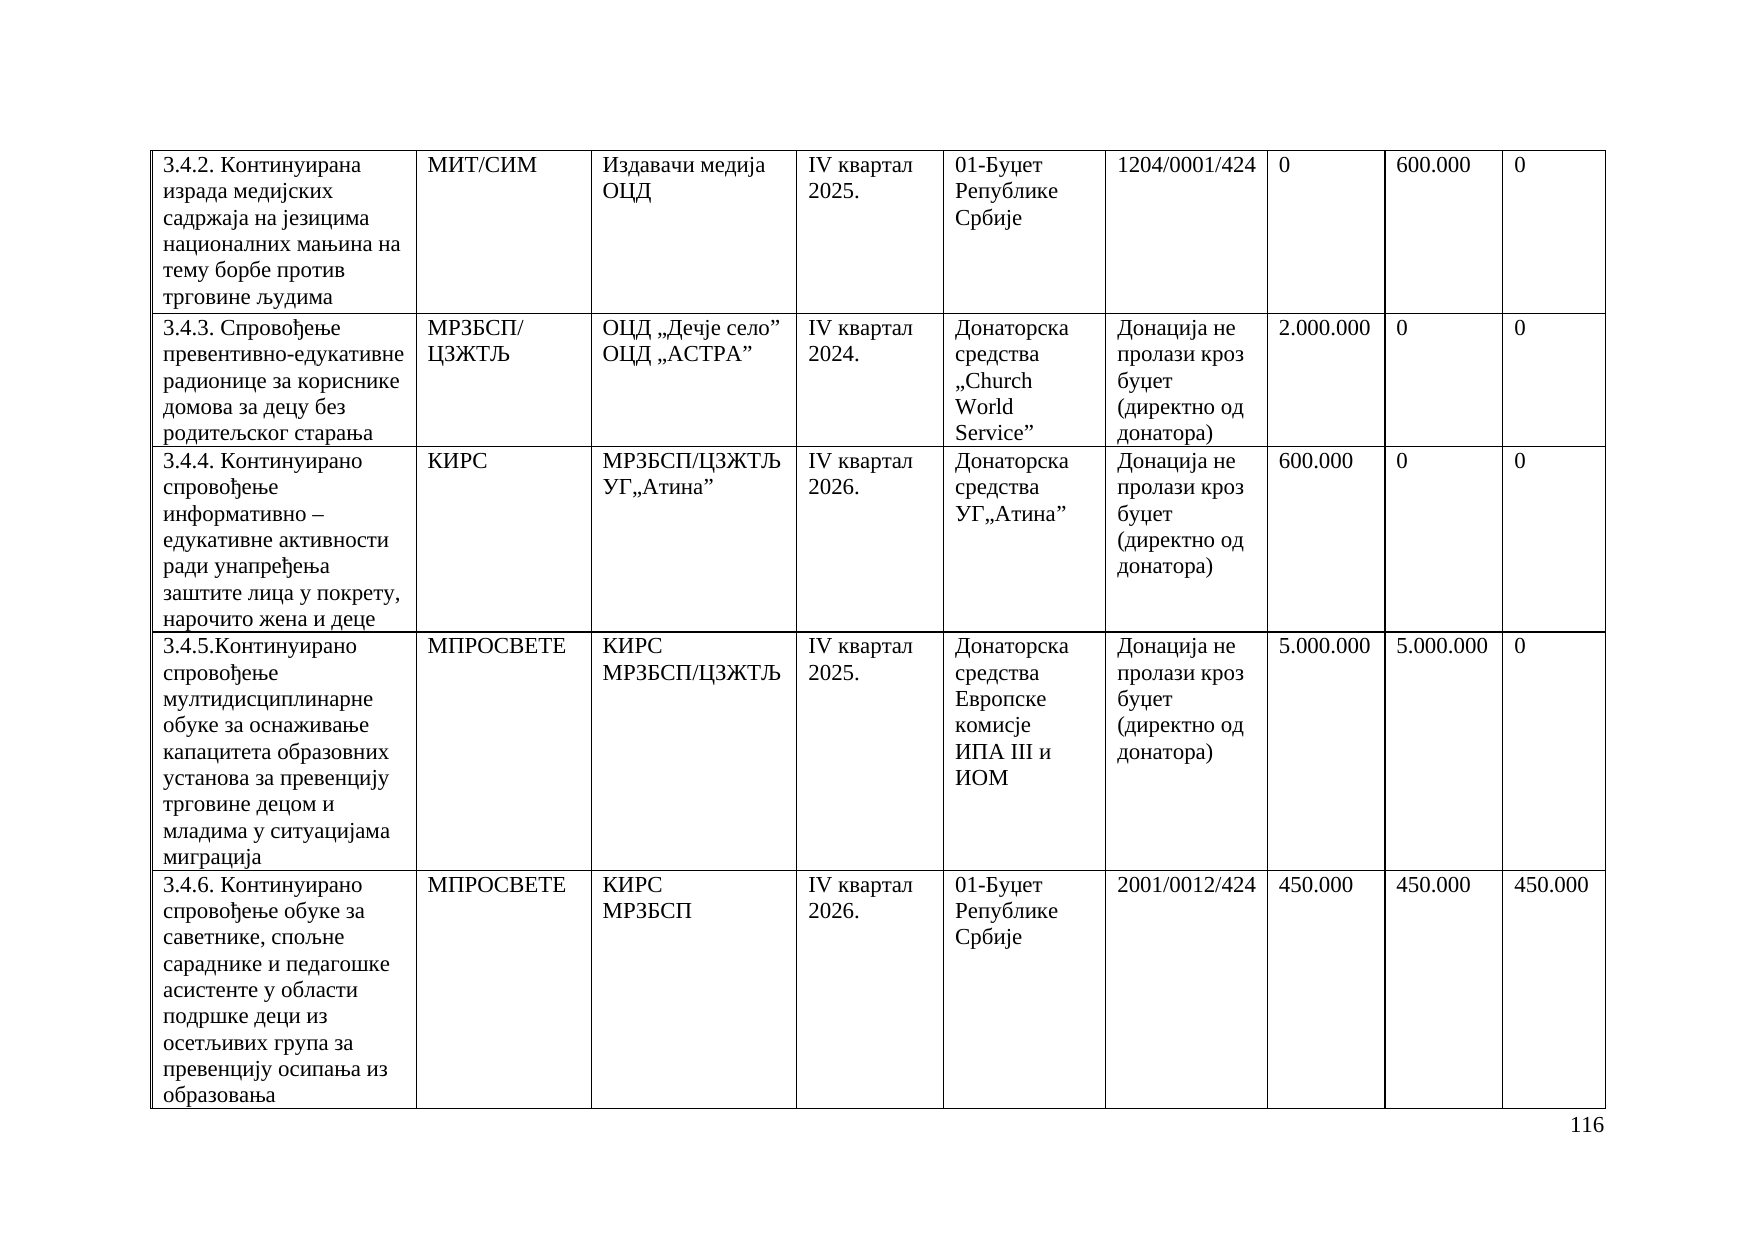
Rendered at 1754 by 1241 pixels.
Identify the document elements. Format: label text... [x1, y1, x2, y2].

table_cell МПРОСВЕТЕ [417, 633, 591, 869]
table_cell КИРС МРЗБСП/ЦЗЖТЉ [592, 633, 796, 869]
table_cell 3.4.5.Континуирано спровођење мултидисциплинарне обуке за оснаживање капацитета образовних установа за превенцију трговине децом и младима у ситуацијама миграција [153, 633, 416, 869]
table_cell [944, 151, 1105, 313]
table_cell IV квартал 2025. [797, 151, 943, 313]
table_cell Донација не пролази кроз буџет (директно од донатора) [1106, 447, 1267, 631]
table_cell IV квартал 2026. [797, 871, 943, 1108]
table_cell Донаторска средства „Church World Service” [944, 314, 1105, 446]
table_cell 450.000 [1268, 871, 1384, 1108]
table_cell 450.000 [1386, 871, 1502, 1108]
table_cell 2.000.000 [1268, 314, 1384, 446]
table_cell МПРОСВЕТЕ [417, 871, 591, 1108]
table_cell 600.000 [1268, 447, 1384, 631]
table_cell 0 [1268, 151, 1384, 313]
table_cell 3.4.2. Континуирана израда медијских садржаја на језицима националних мањина на тему борбе против трговине људима [153, 151, 416, 313]
table_cell МРЗБСП/ ЦЗЖТЉ [417, 314, 591, 446]
table_cell 3.4.4. Континуирано спровођење информативно – едукативне активности ради унапређења заштите лица у покрету, нарочито жена и деце [153, 447, 416, 631]
table_cell Донаторска средства Европске комисје ИПА III и ИОМ [944, 633, 1105, 869]
table_cell 2001/0012/424 [1106, 871, 1267, 1108]
table_cell Донација не пролази кроз буџет (директно од донатора) [1106, 314, 1267, 446]
table_cell 0 [1503, 447, 1605, 631]
table_cell КИРС МРЗБСП [592, 871, 796, 1108]
table_cell 3.4.3. Спровођење превентивно-едукативне радионице за кориснике домова за децу без родитељског старања [153, 314, 416, 446]
table_cell 0 [1503, 314, 1605, 446]
table_cell 450.000 [1503, 871, 1605, 1108]
table_cell 1204/0001/424 [1106, 151, 1267, 313]
table_cell 0 [1503, 633, 1605, 869]
table_cell IV квартал 2026. [797, 447, 943, 631]
table_cell IV квартал 2024. [797, 314, 943, 446]
table_cell 5.000.000 [1268, 633, 1384, 869]
table_cell IV квартал 2025. [797, 633, 943, 869]
table_cell 3.4.6. Континуирано спровођење обуке за саветнике, спољне сараднике и педагошке асистенте у области подршке деци из осетљивих група за превенцију осипања из образовања [153, 871, 416, 1108]
table_cell КИРС [417, 447, 591, 631]
table_cell 5.000.000 [1386, 633, 1502, 869]
table_cell 01-Буџет Републике Србије [944, 871, 1105, 1108]
table_cell 0 [1386, 314, 1502, 446]
table_cell МРЗБСП/ЦЗЖТЉ УГ„Атина” [592, 447, 796, 631]
table_cell ОЦД „Дечје село” ОЦД „АСТРА” [592, 314, 796, 446]
table_cell Издавачи медија ОЦД [592, 151, 796, 313]
table_cell Донација не пролази кроз буџет (директно од донатора) [1106, 633, 1267, 869]
table_cell 600.000 [1386, 151, 1502, 313]
table_cell Донаторска средства УГ„Атина” [944, 447, 1105, 631]
table_cell 0 [1386, 447, 1502, 631]
table_cell 0 [1503, 151, 1605, 313]
table_cell МИТ/СИМ [417, 151, 591, 313]
